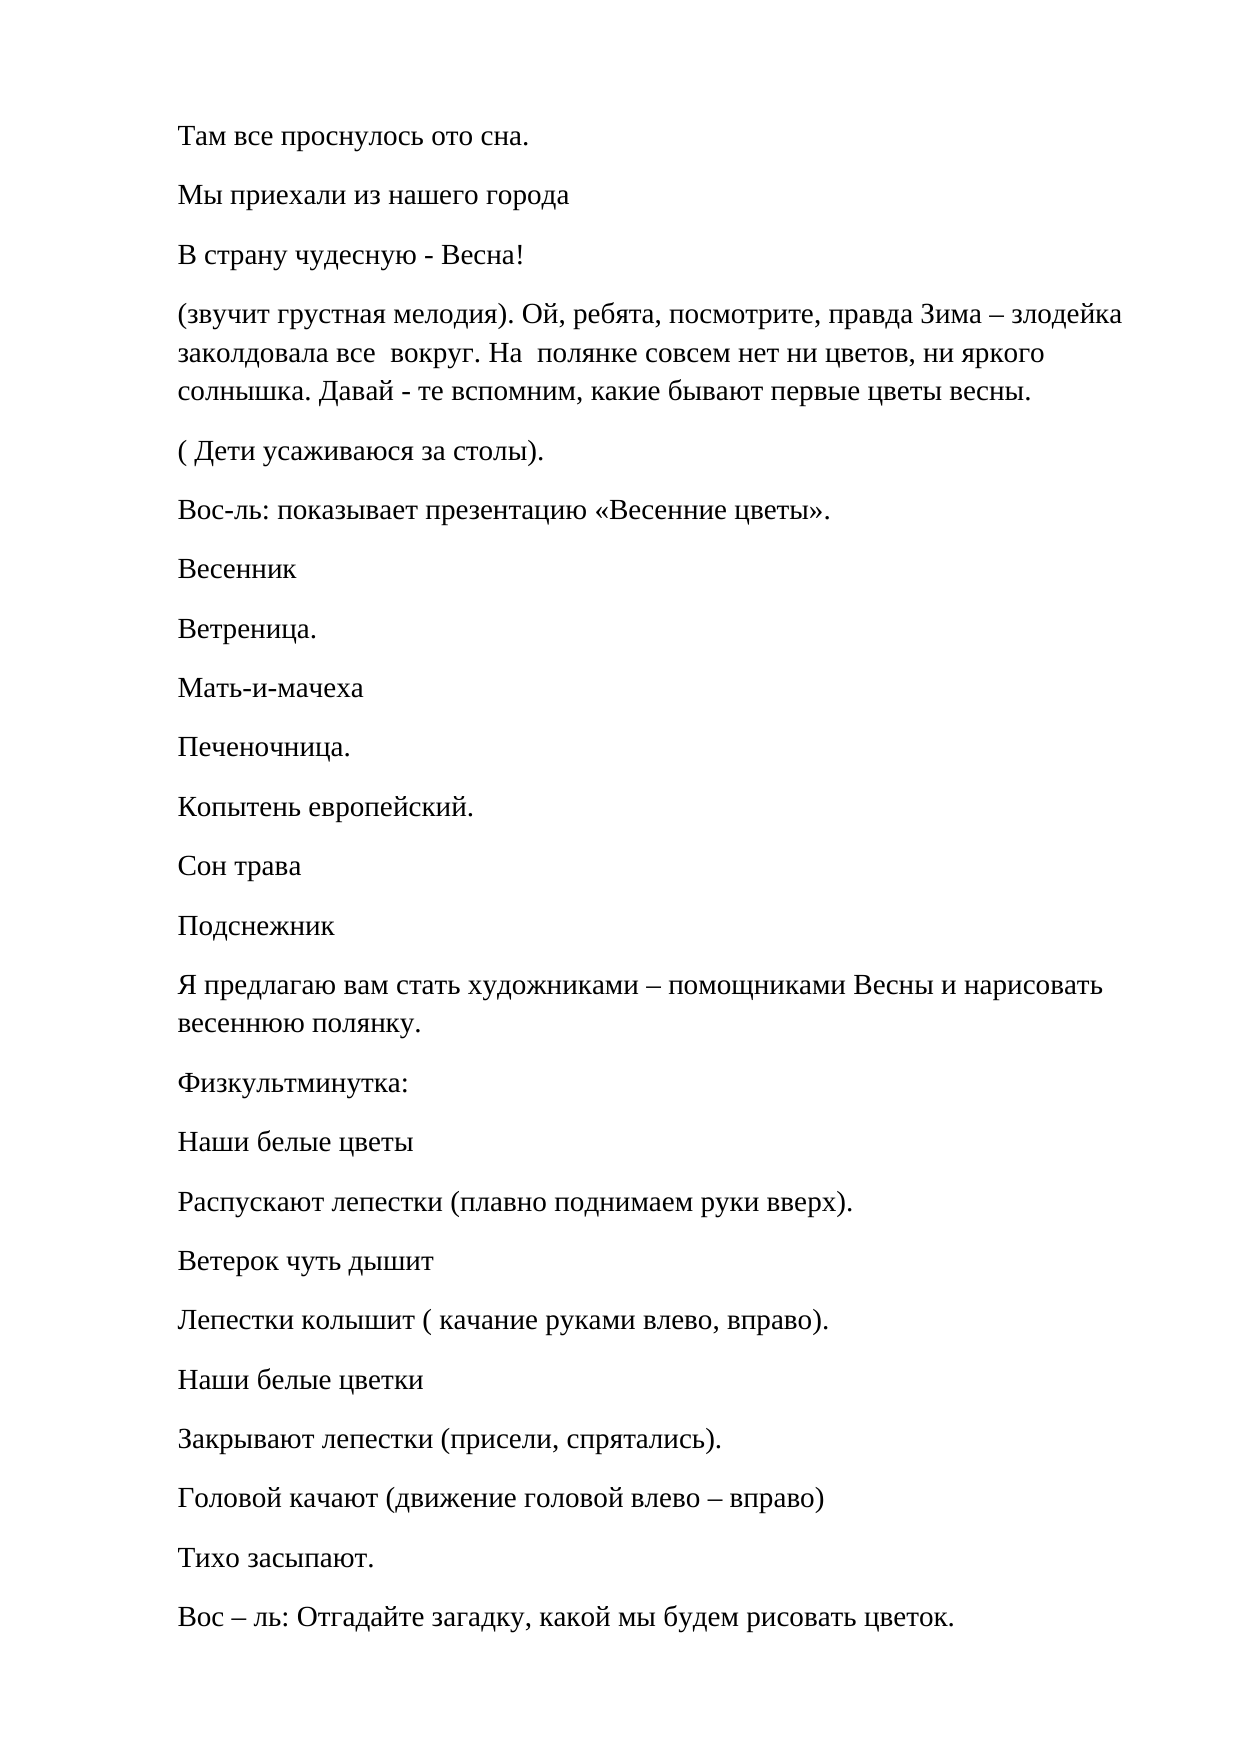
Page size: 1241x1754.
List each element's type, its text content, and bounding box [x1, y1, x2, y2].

text Сон трава [177, 848, 1152, 882]
text Вос-ль: показывает презентацию «Весенние цветы». [177, 492, 1152, 526]
text Закрывают лепестки (присели, спрятались). [177, 1421, 1152, 1455]
text Вос – ль: Отгадайте загадку, какой мы будем рисовать цветок. [177, 1599, 1152, 1633]
text Распускают лепестки (плавно поднимаем руки вверх). [177, 1184, 1152, 1217]
text Мы приехали из нашего города [177, 177, 1152, 211]
text Наши белые цветки [177, 1362, 1152, 1395]
text Копытень европейский. [177, 789, 1152, 822]
text ( Дети усаживаюся за столы). [177, 433, 1152, 466]
text Лепестки колышит ( качание руками влево, вправо). [177, 1302, 1152, 1336]
text Весенник [177, 551, 1152, 585]
text Ветерок чуть дышит [177, 1243, 1152, 1277]
text Ветреница. [177, 611, 1152, 644]
text Наши белые цветы [177, 1124, 1152, 1158]
text Тихо засыпают. [177, 1540, 1152, 1573]
text Мать-и-мачеха [177, 670, 1152, 704]
text Подснежник [177, 908, 1152, 941]
text В страну чудесную - Весна! [177, 237, 1152, 270]
text Я предлагаю вам стать художниками – помощниками Весны и нарисовать весеннюю полянку. [177, 967, 1152, 1039]
text Там все проснулось ото сна. [177, 118, 1152, 152]
text Печеночница. [177, 729, 1152, 763]
text Физкультминутка: [177, 1065, 1152, 1098]
text (звучит грустная мелодия). Ой, ребята, посмотрите, правда Зима – злодейка заколдовала все вокруг. На полянке совсем нет ни цветов, ни яркого солнышка. Давай - те вспомним, какие бывают первые цветы весны. [177, 296, 1152, 407]
text Головой качают (движение головой влево – вправо) [177, 1481, 1152, 1514]
